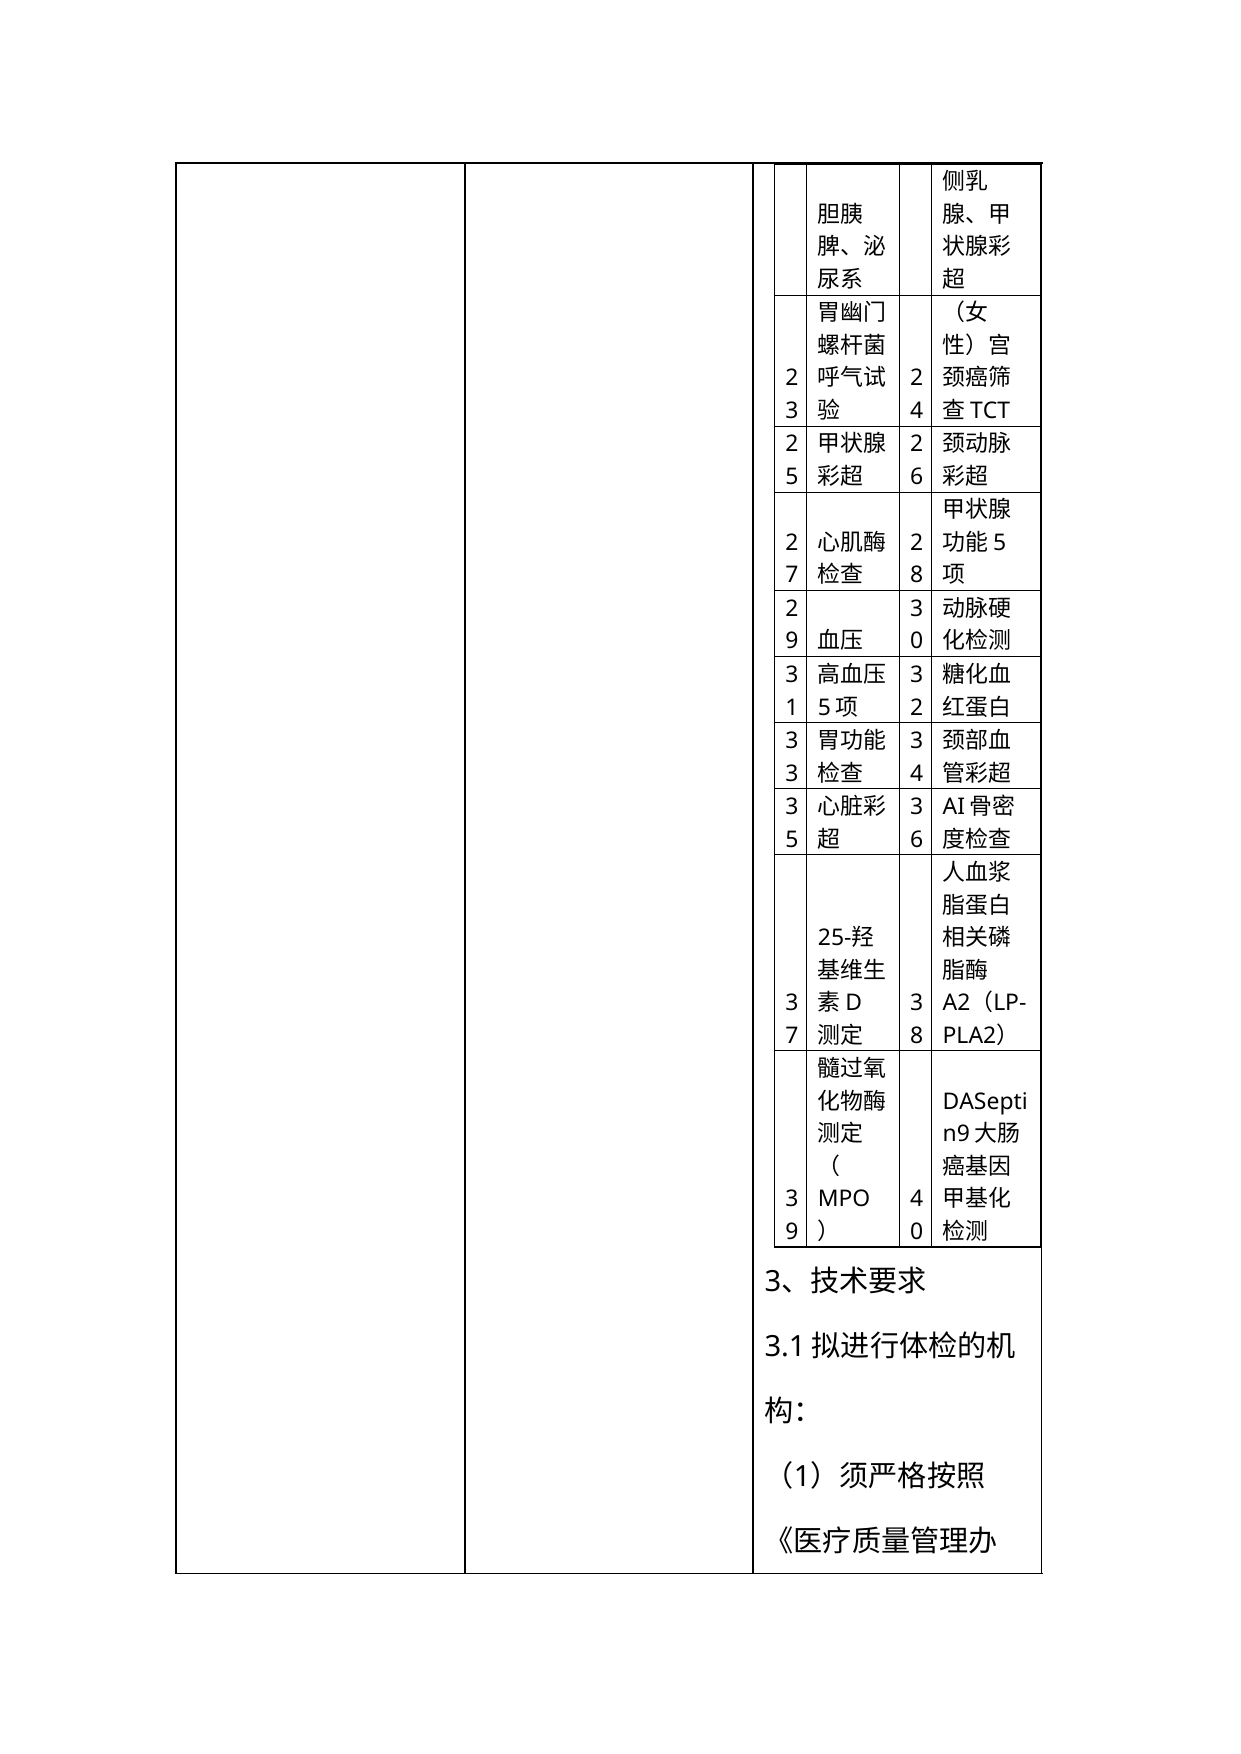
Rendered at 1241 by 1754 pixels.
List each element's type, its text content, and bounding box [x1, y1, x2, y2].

table_cell [466, 164, 752, 1572]
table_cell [754, 164, 1041, 1572]
table_cell 1 [177, 164, 464, 1572]
